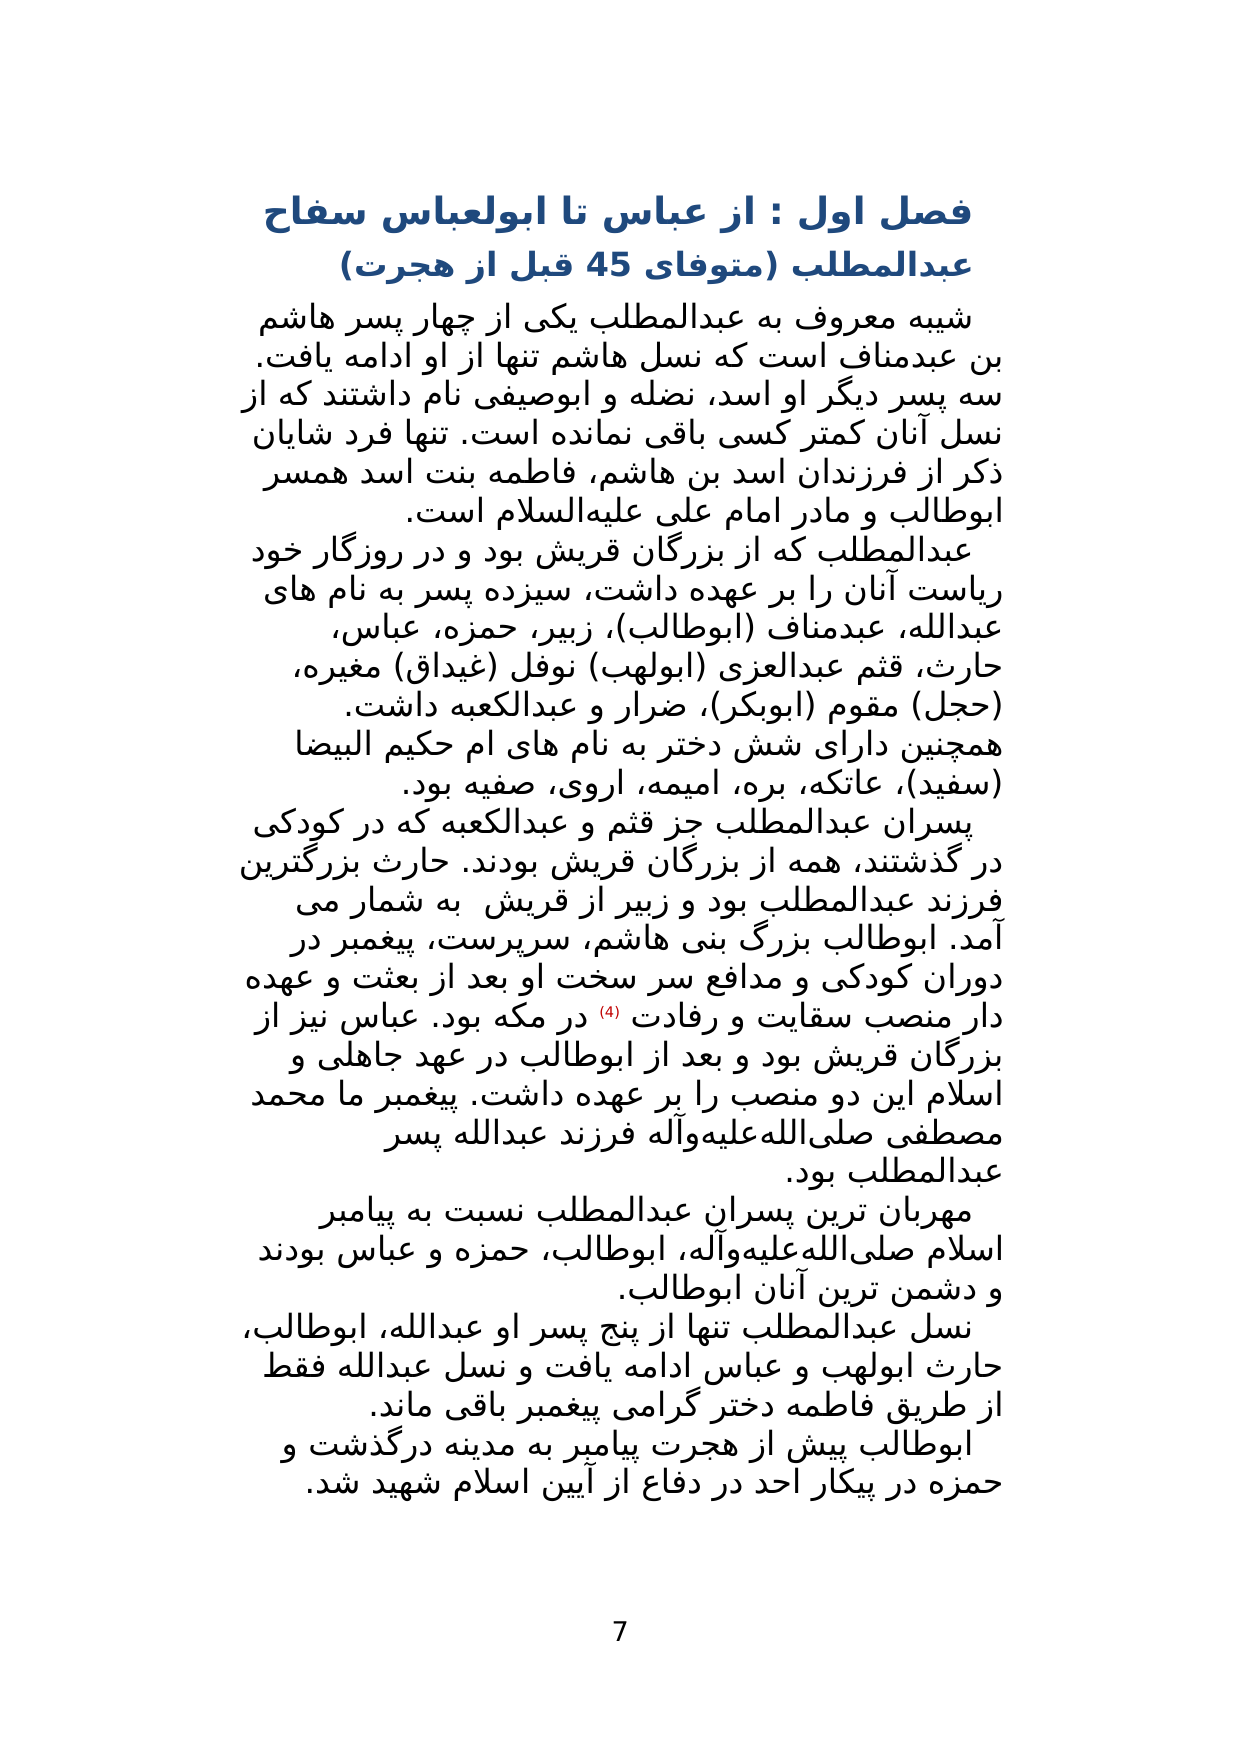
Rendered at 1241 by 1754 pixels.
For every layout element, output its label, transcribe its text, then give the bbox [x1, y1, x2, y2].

text عبدالمطلب كه از بزرگان قريش بود و در روزگار خود رياست آنان را بر عهده داشت، سيزده پسر به نام هاى عبدالله، عبدمناف (ابوطالب)، زبير، حمزه، عباس، حارث، قثم عبدالعزى (ابولهب) نوفل (غيداق) مغيره، (حجل) مقوم (ابوبكر)، ضرار و عبدالكعبه داشت. همچنين داراى شش دختر به نام هاى ام حكيم البيضا (سفيد)، عاتكه، بره، اميمه، اروى، صفيه بود. [236, 530, 1004, 802]
text مهربان ترين پسران عبدالمطلب نسبت به پيامبر اسلام صلى‌الله‌عليه‌وآله‌، ابوطالب، حمزه و عباس بودند و دشمن ترين آنان ابوطالب. [236, 1191, 1004, 1307]
subtitle عبدالمطلب (متوفاى 45 قبل از هجرت) [236, 246, 1004, 285]
text شيبه معروف به عبدالمطلب يكى از چهار پسر هاشم بن عبدمناف است كه نسل هاشم تنها از او ادامه يافت. سه پسر ديگر او اسد، نضله و ابوصيفى نام داشتند كه از نسل آنان كمتر كسى باقى نمانده است. تنها فرد شايان ذكر از فرزندان اسد بن هاشم، فاطمه بنت اسد همسر ابوطالب و مادر امام على عليه‌السلام است. [236, 297, 1004, 530]
subtitle فصل اول : از عباس تا ابولعباس سفاح [236, 190, 1004, 233]
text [236, 1424, 1004, 1502]
text نسل عبدالمطلب تنها از پنج پسر او عبدالله، ابوطالب، حارث ابولهب و عباس ادامه يافت و نسل عبدالله فقط از طريق فاطمه دختر گرامى پيغمبر باقى ماند. [236, 1307, 1004, 1424]
text پسران عبدالمطلب جز قثم و عبدالكعبه كه در كودكى در گذشتند، همه از بزرگان قريش بودند. حارث بزرگترين فرزند عبدالمطلب بود و زبير از قريش ‍ به شمار مى آمد. ابوطالب بزرگ بنى هاشم، سرپرست، پيغمبر در دوران كودكى و مدافع سر سخت او بعد از بعثت و عهده دار منصب سقايت و رفادت (4) در مكه بود. عباس نيز از بزرگان قريش بود و بعد از ابوطالب در عهد جاهلى و اسلام اين دو منصب را بر عهده داشت. پيغمبر ما محمد مصطفى صلى‌الله‌عليه‌وآله‌ فرزند عبدالله پسر عبدالمطلب بود. [236, 802, 1004, 1191]
